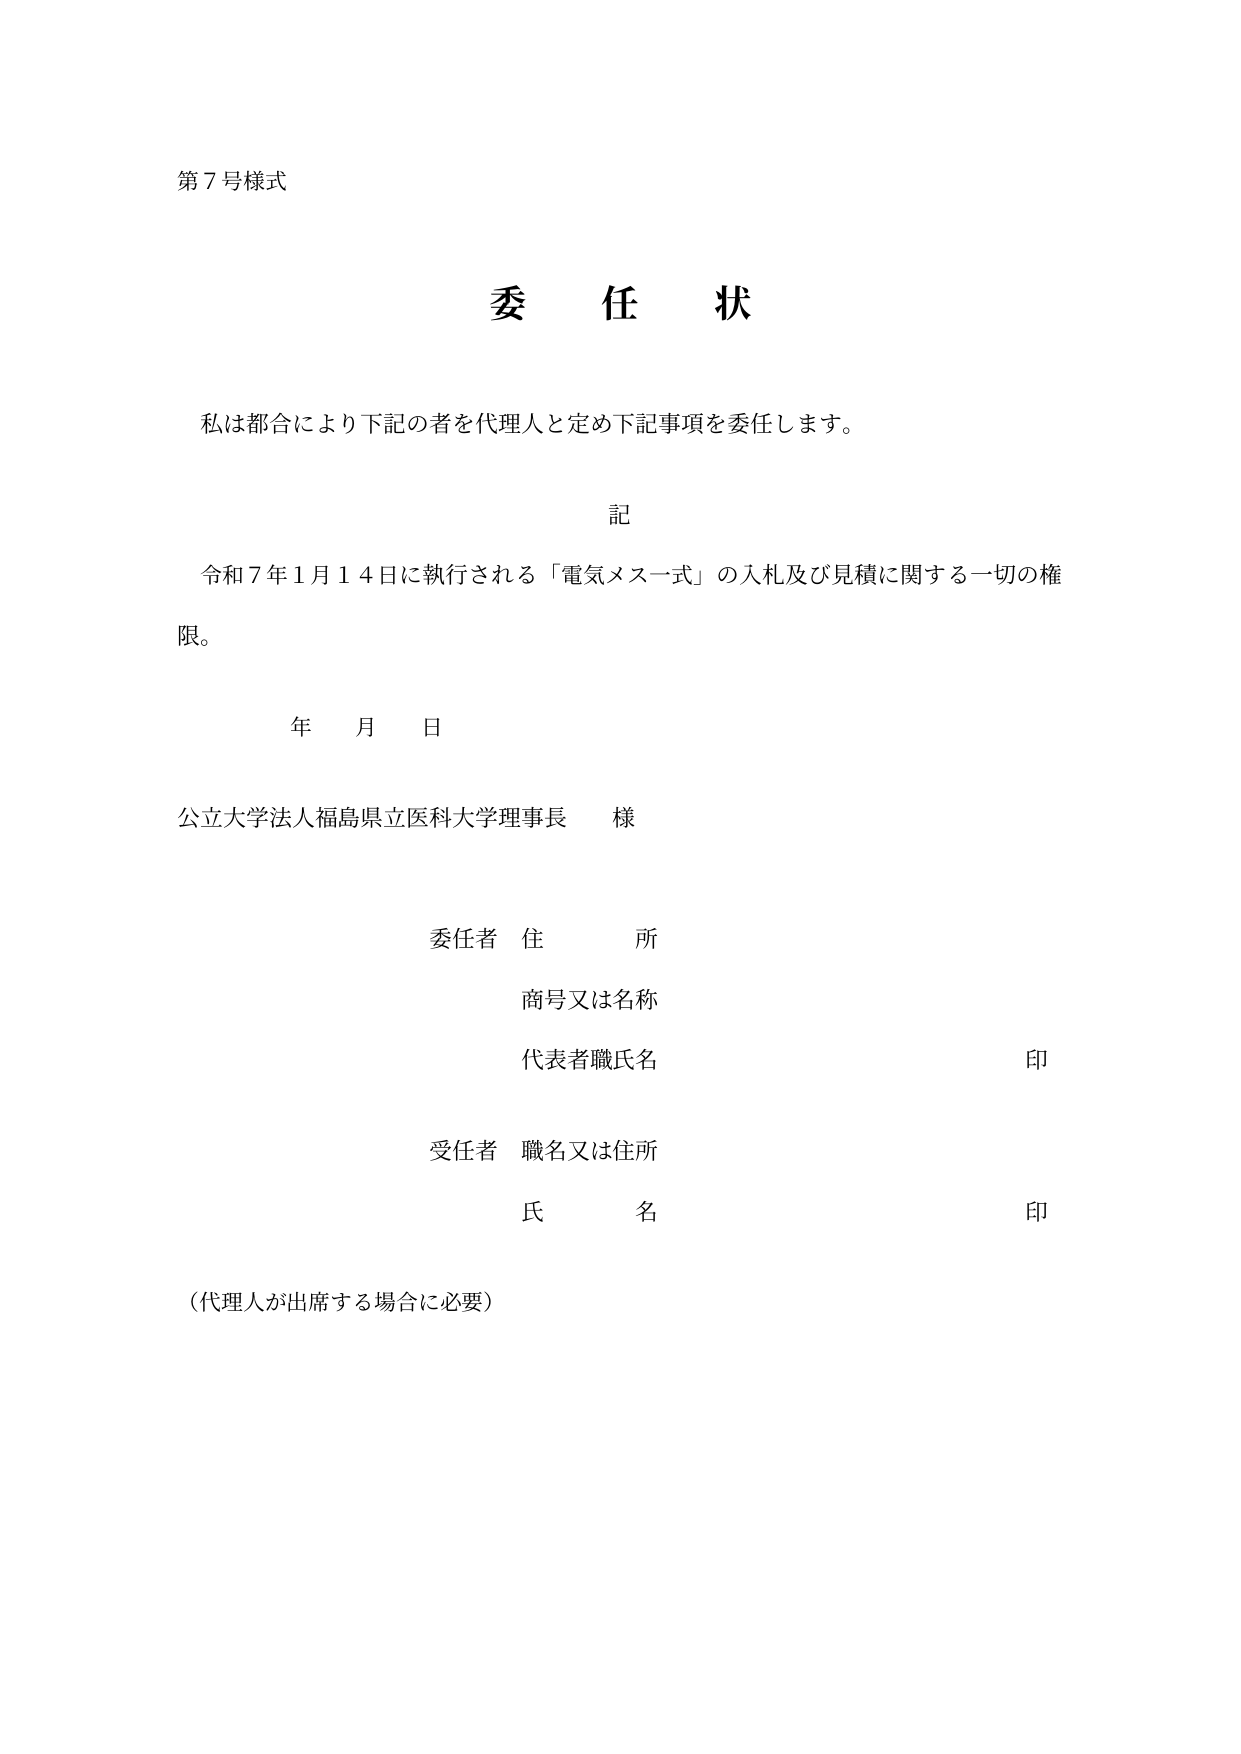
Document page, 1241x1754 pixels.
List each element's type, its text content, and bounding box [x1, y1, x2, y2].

text 受任者 職名又は住所 [177, 1119, 1063, 1180]
text 公立大学法人福島県立医科大学理事長 様 [177, 786, 1063, 847]
text 氏 名 印 [177, 1180, 1063, 1241]
text 委 任 状 [177, 271, 1063, 331]
subtitle 記 [177, 483, 1063, 543]
text 商号又は名称 [177, 968, 1063, 1028]
text 委任者 住 所 [177, 907, 1063, 968]
text 代表者職氏名 印 [177, 1028, 1063, 1089]
text 年 月 日 [177, 695, 1063, 756]
text 令和７年１月１４日に執行される「電気メス一式」の入札及び見積に関する一切の権限。 [177, 543, 1063, 665]
text 私は都合により下記の者を代理人と定め下記事項を委任します。 [177, 392, 1063, 453]
text （代理人が出席する場合に必要） [177, 1271, 1063, 1332]
text 第７号様式 [177, 149, 1063, 210]
